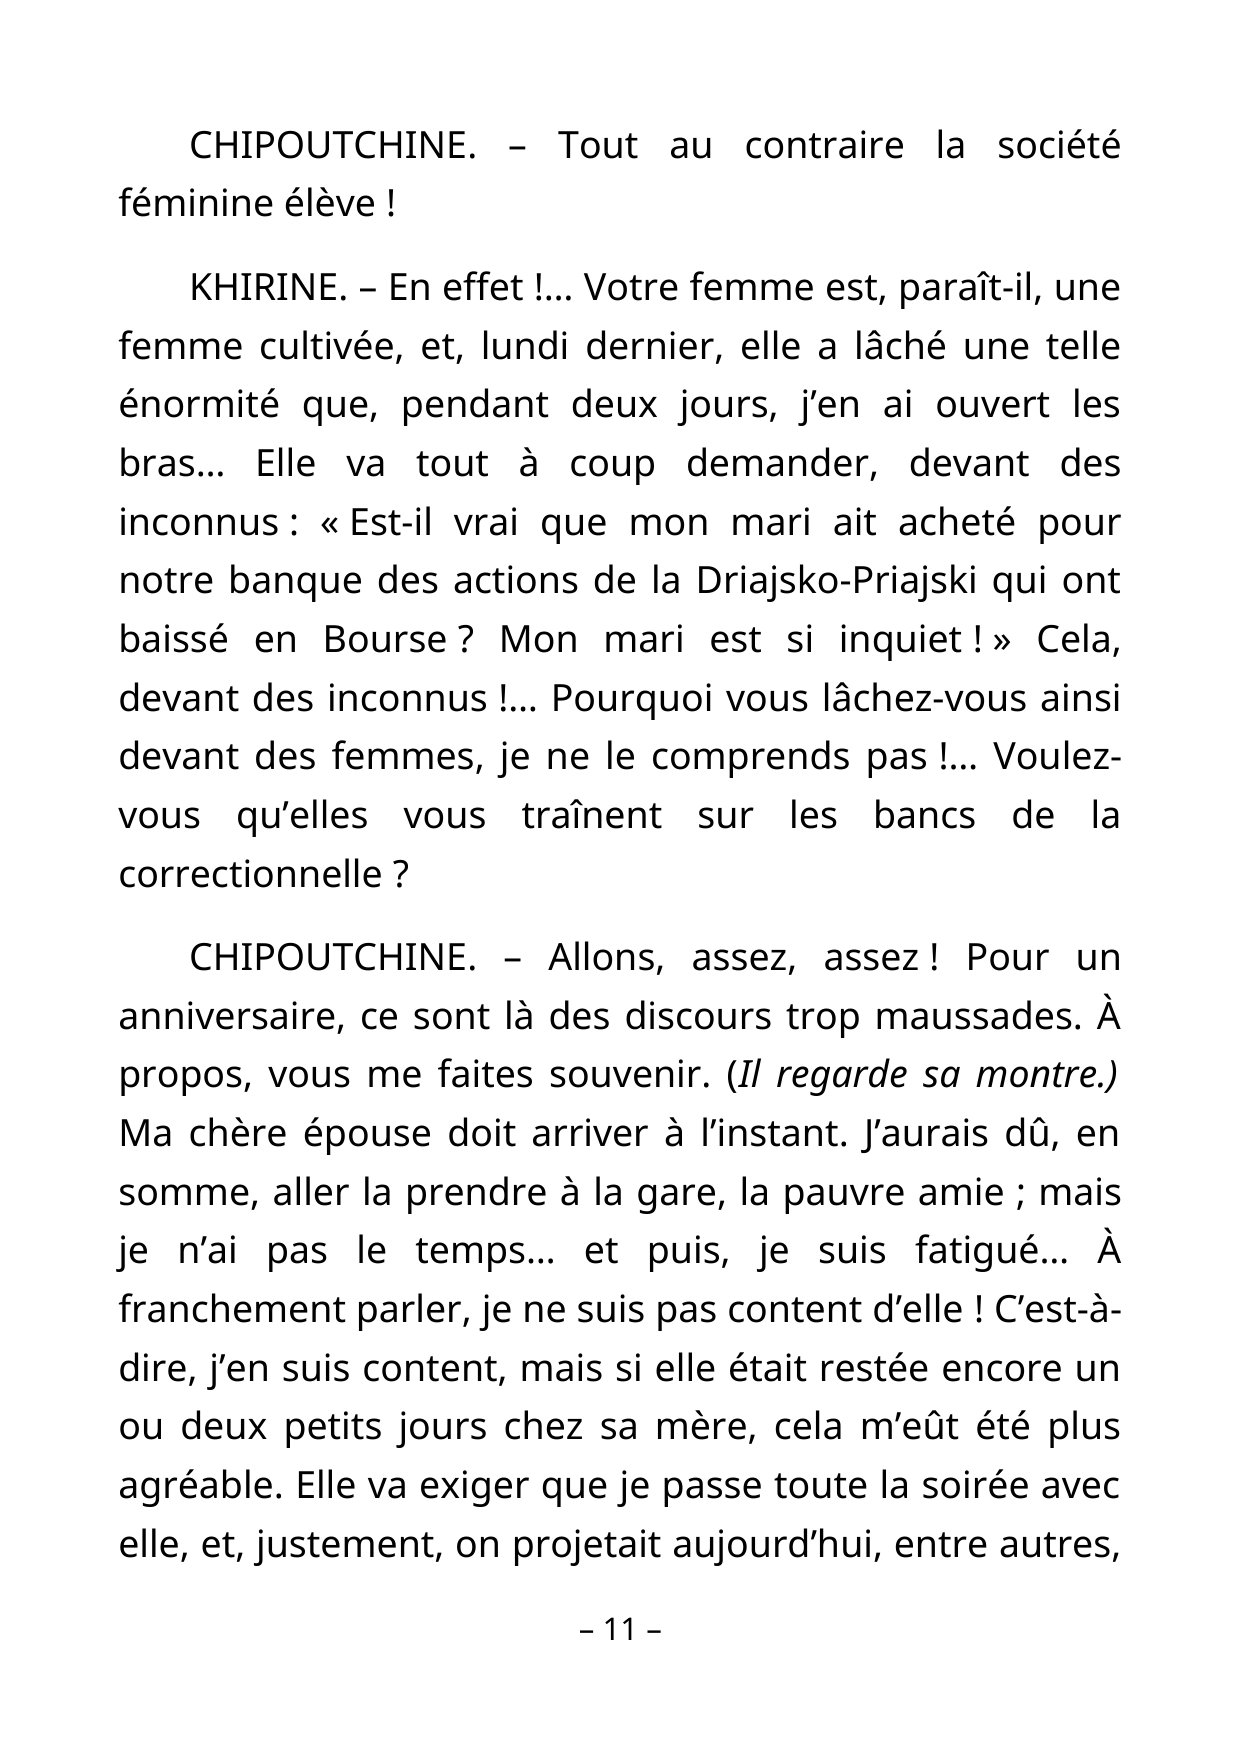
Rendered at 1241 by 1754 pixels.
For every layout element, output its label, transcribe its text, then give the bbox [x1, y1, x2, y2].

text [118, 931, 1122, 1568]
text KHIRINE. – En effet !… Votre femme est, paraît-il, une femme cultivée, et, lundi dernier, elle a lâché une telle énormité que, pendant deux jours, j’en ai ouvert les bras… Elle va tout à coup demander, devant des inconnus : « Est-il vrai que mon mari ait acheté pour notre banque des actions de la Driajsko-Priajski qui ont baissé en Bourse ? Mon mari est si inquiet ! » Cela, devant des inconnus !… Pourquoi vous lâchez-vous ainsi devant des femmes, je ne le comprends pas !… Voulez-vous qu’elles vous traînent sur les bancs de la correctionnelle ? [118, 260, 1122, 898]
text CHIPOUTCHINE. – Tout au contraire la société féminine élève ! [118, 118, 1122, 228]
